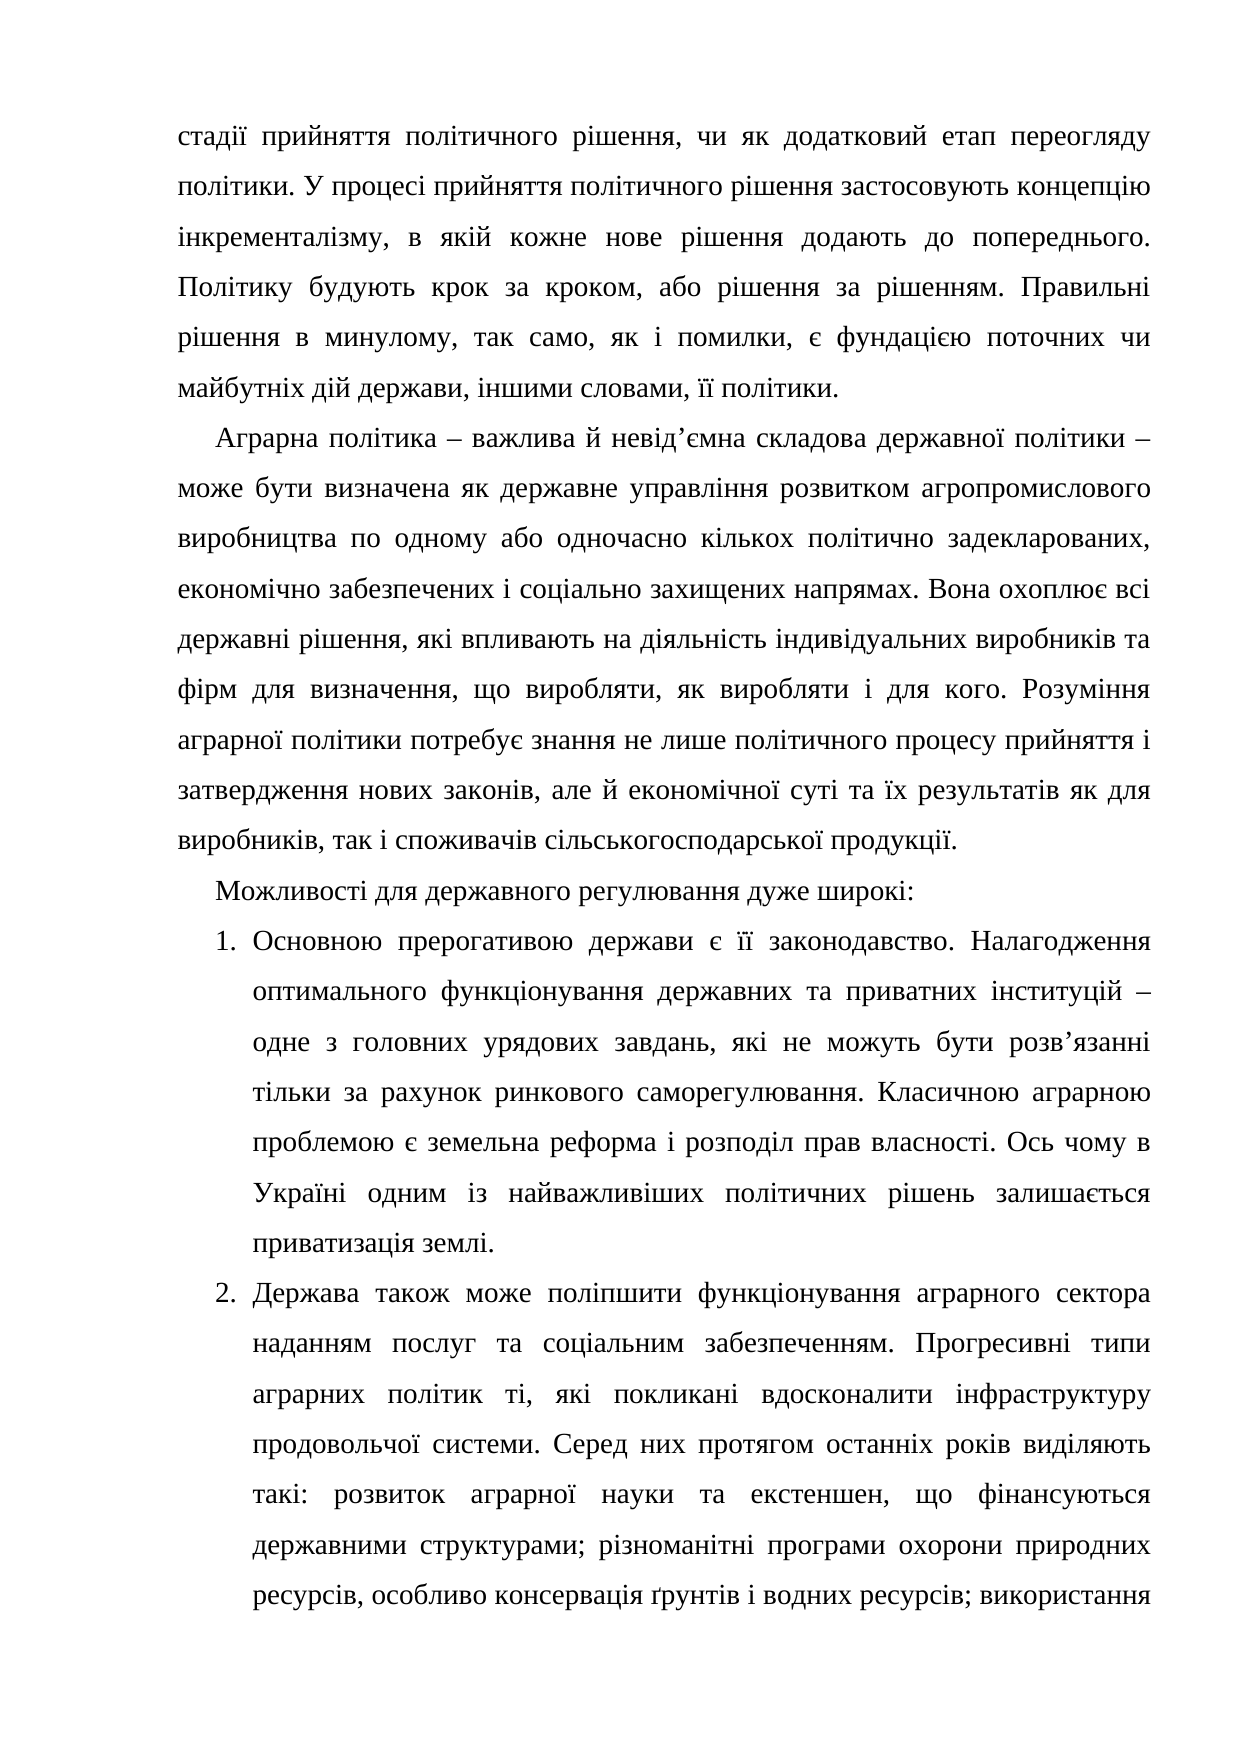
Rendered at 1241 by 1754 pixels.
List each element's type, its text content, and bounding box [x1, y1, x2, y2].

text Аграрна політика – важлива й невід’ємна складова державної політики – може бути визначена як державне управління розвитком агропромислового виробництва по одному або одночасно кількох політично задекларованих, економічно забезпечених і соціально захищених напрямах. Вона охоплює всі державні рішення, які впливають на діяльність індивідуальних виробників та фірм для визначення, що виробляти, як виробляти і для кого. Розуміння аграрної політики потребує знання не лише політичного процесу прийняття і затвердження нових законів, але й економічної суті та їх результатів як для виробників, так і споживачів сільськогосподарської продукції. [177, 420, 1152, 856]
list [215, 1275, 1152, 1611]
text Можливості для державного регулювання дуже широкі: [177, 873, 1152, 906]
list Основною прерогативою держави є її законодавство. Налагодження оптимального функціонування державних та приватних інституцій – одне з головних урядових завдань, які не можуть бути розв’язанні тільки за рахунок ринкового саморегулювання. Класичною аграрною проблемою є земельна реформа і розподіл прав власності. Ось чому в Україні одним із найважливіших політичних рішень залишається приватизація землі. [215, 923, 1152, 1258]
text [177, 118, 1152, 403]
